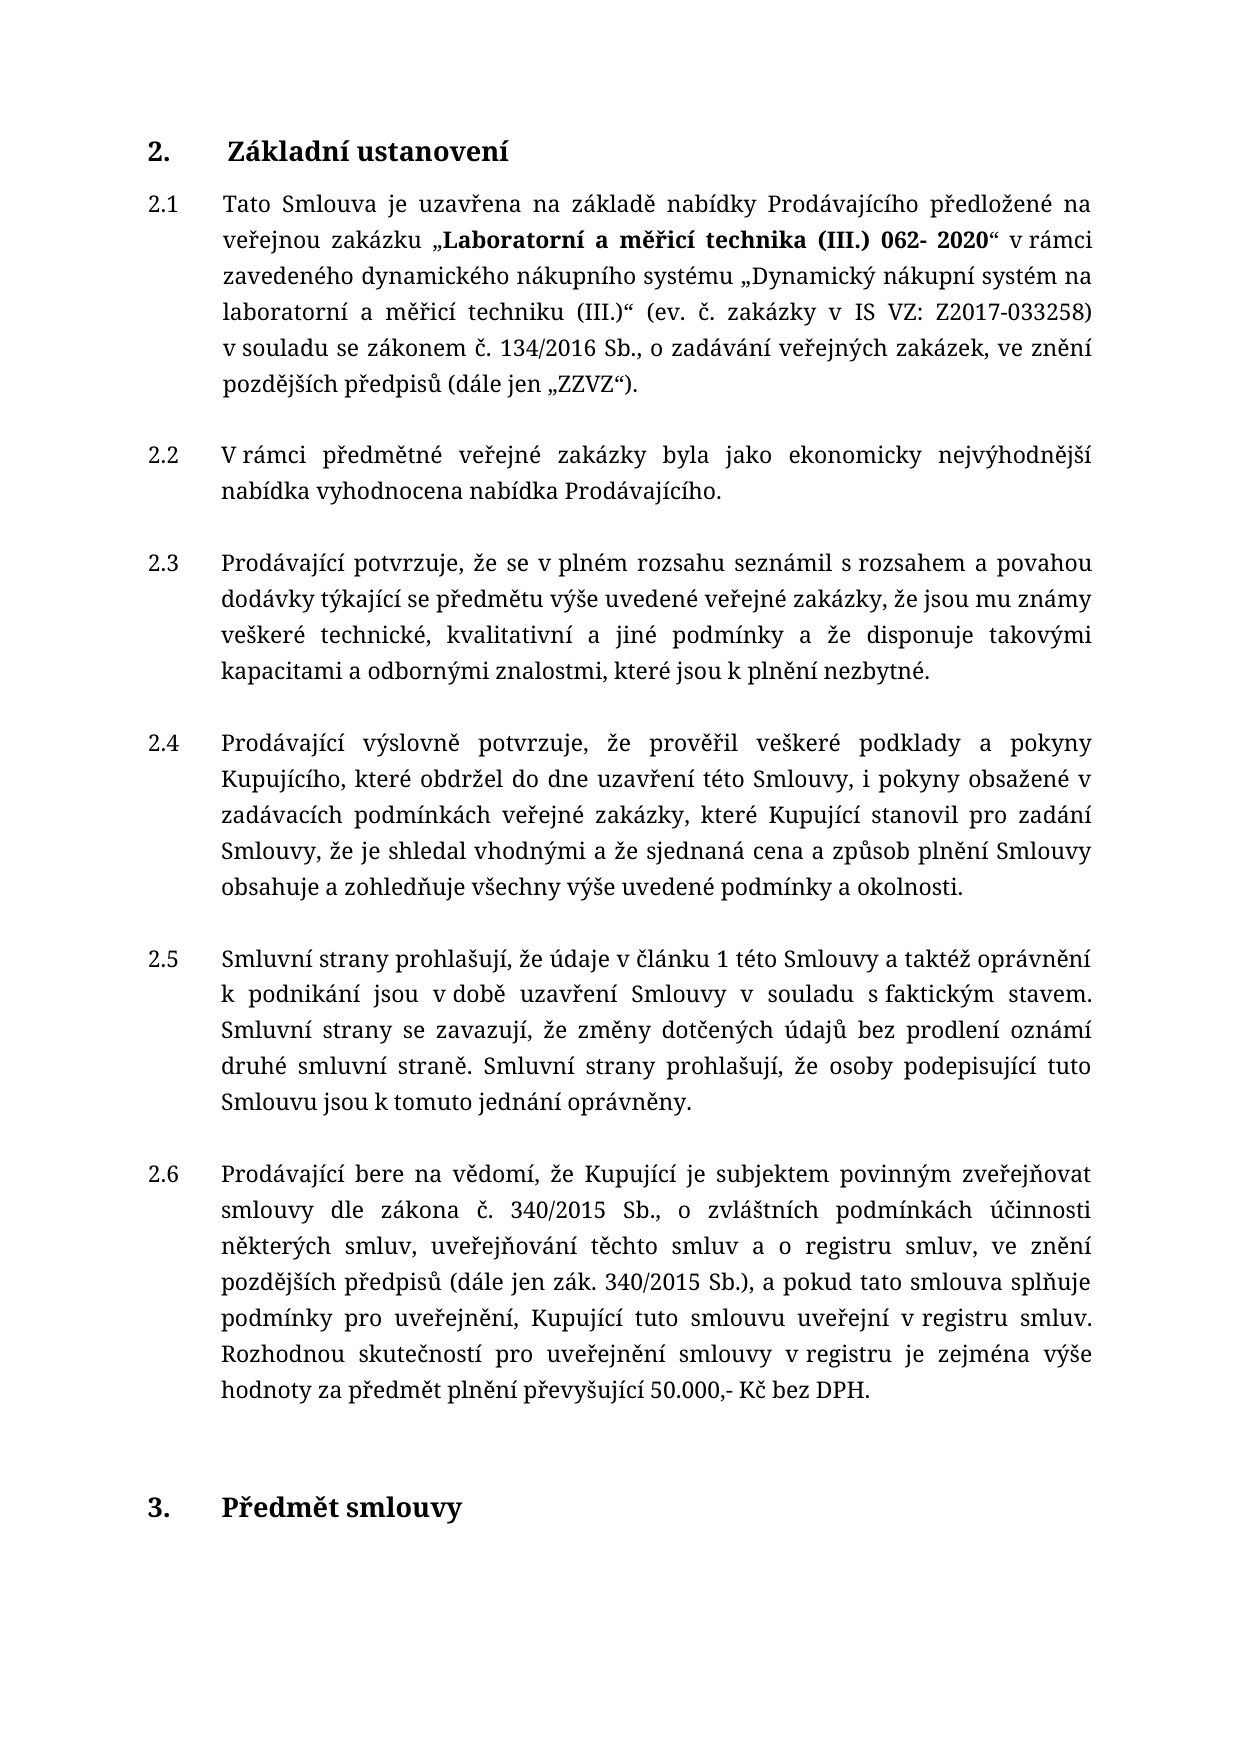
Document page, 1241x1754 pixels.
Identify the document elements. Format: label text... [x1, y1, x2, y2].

text 2.3 Prodávající potvrzuje, že se v plném rozsahu seznámil s rozsahem a povahou dodávky týkající se předmětu výše uvedené veřejné zakázky, že jsou mu známy veškeré technické, kvalitativní a jiné podmínky a že disponuje takovými kapacitami a odbornými znalostmi, které jsou k plnění nezbytné. [148, 547, 1093, 686]
text 2. Základní ustanovení [148, 133, 1093, 170]
text 3. Předmět smlouvy [148, 1488, 1093, 1525]
text 2.2 V rámci předmětné veřejné zakázky byla jako ekonomicky nejvýhodnější nabídka vyhodnocena nabídka Prodávajícího. [148, 439, 1093, 507]
text 2.5 Smluvní strany prohlašují, že údaje v článku 1 této Smlouvy a taktéž oprávnění k podnikání jsou v době uzavření Smlouvy v souladu s faktickým stavem. Smluvní strany se zavazují, že změny dotčených údajů bez prodlení oznámí druhé smluvní straně. Smluvní strany prohlašují, že osoby podepisující tuto Smlouvu jsou k tomuto jednání oprávněny. [148, 942, 1093, 1117]
text 2.4 Prodávající výslovně potvrzuje, že prověřil veškeré podklady a pokyny Kupujícího, které obdržel do dne uzavření této Smlouvy, i pokyny obsažené v zadávacích podmínkách veřejné zakázky, které Kupující stanovil pro zadání Smlouvy, že je shledal vhodnými a že sjednaná cena a způsob plnění Smlouvy obsahuje a zohledňuje všechny výše uvedené podmínky a okolnosti. [148, 727, 1093, 902]
text 2.6 Prodávající bere na vědomí, že Kupující je subjektem povinným zveřejňovat smlouvy dle zákona č. 340/2015 Sb., o zvláštních podmínkách účinnosti některých smluv, uveřejňování těchto smluv a o registru smluv, ve znění pozdějších předpisů (dále jen zák. 340/2015 Sb.), a pokud tato smlouva splňuje podmínky pro uveřejnění, Kupující tuto smlouvu uveřejní v registru smluv. Rozhodnou skutečností pro uveřejnění smlouvy v registru je zejména výše hodnoty za předmět plnění převyšující 50.000,- Kč bez DPH. [148, 1158, 1093, 1405]
text 2.1 Tato Smlouva je uzavřena na základě nabídky Prodávajícího předložené na veřejnou zakázku „Laboratorní a měřicí technika (III.) 062- 2020“ v rámci zavedeného dynamického nákupního systému „Dynamický nákupní systém na laboratorní a měřicí techniku (III.)“ (ev. č. zakázky v IS VZ: Z2017-033258) v souladu se zákonem č. 134/2016 Sb., o zadávání veřejných zakázek, ve znění pozdějších předpisů (dále jen „ZZVZ“). [148, 188, 1093, 399]
